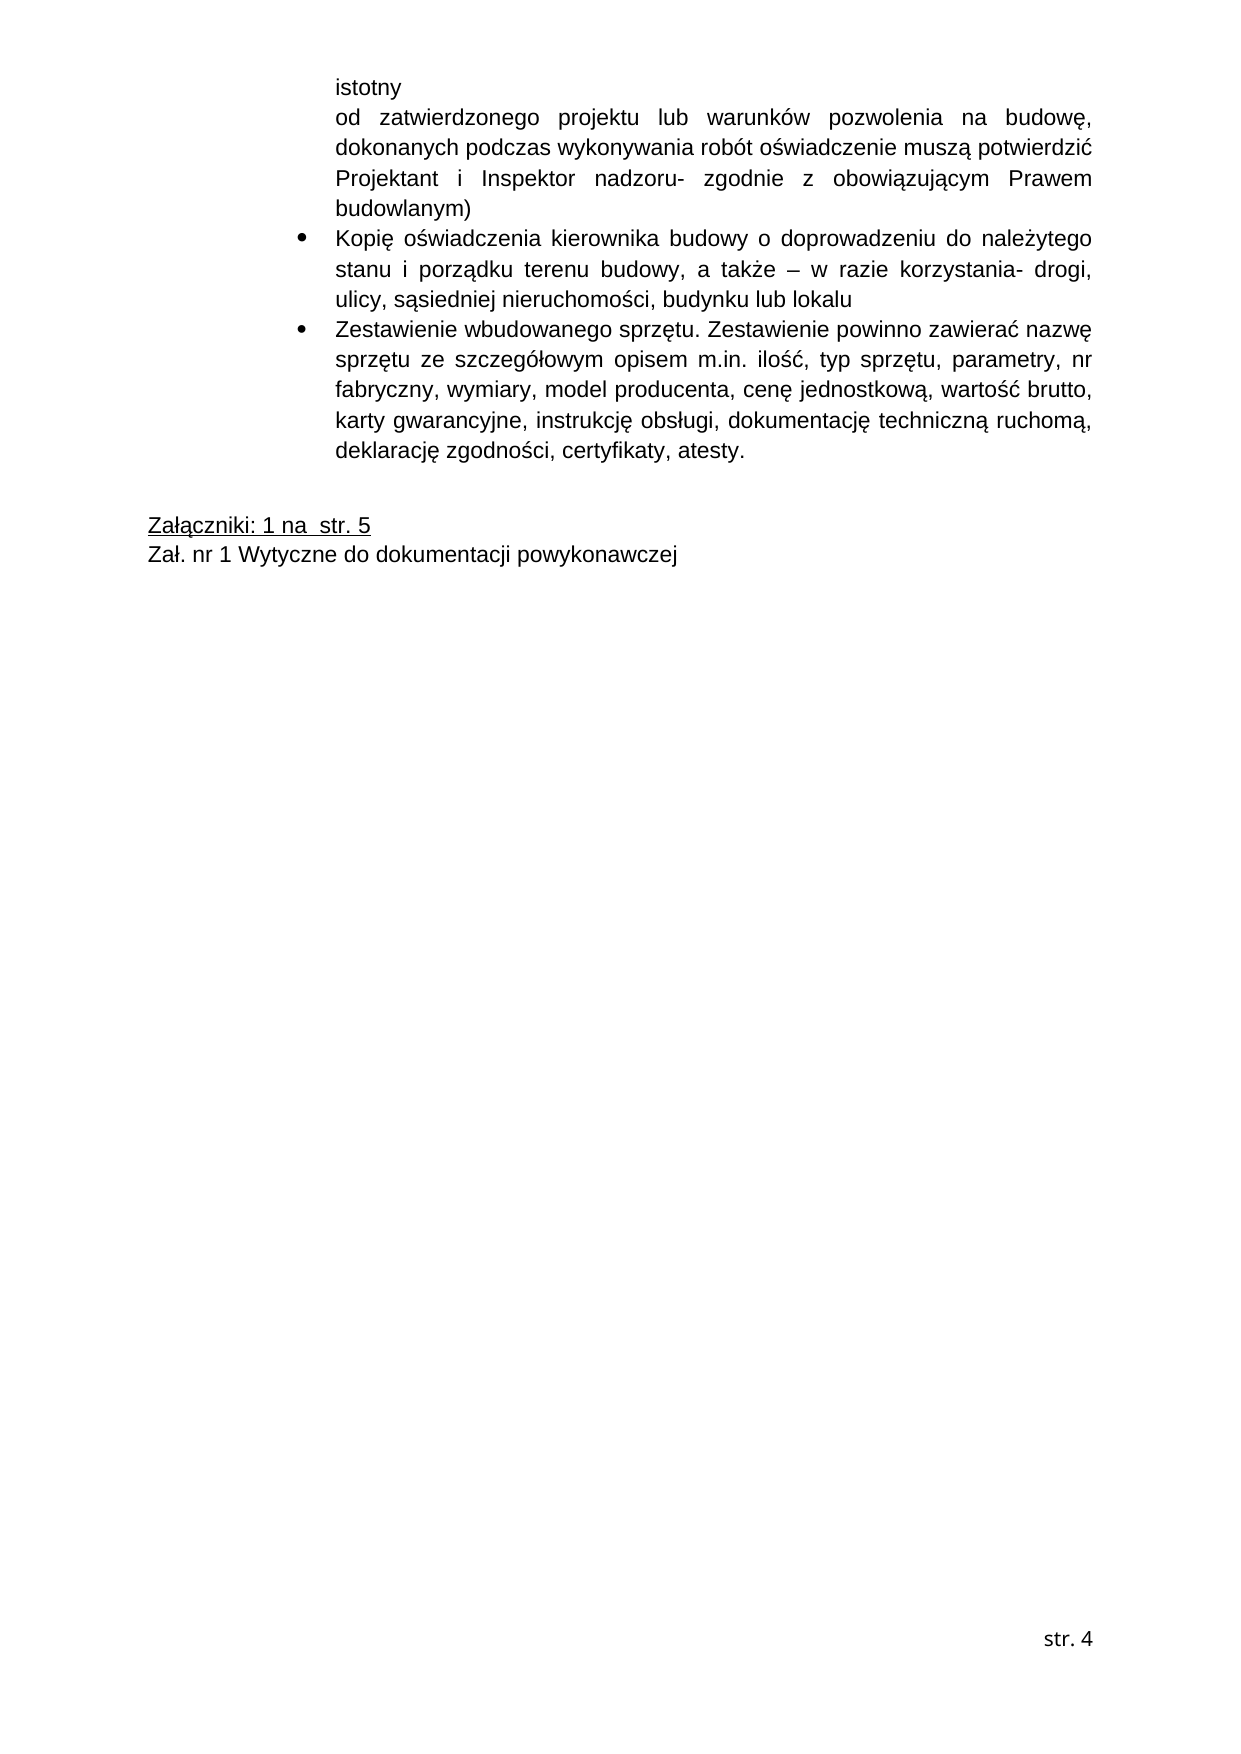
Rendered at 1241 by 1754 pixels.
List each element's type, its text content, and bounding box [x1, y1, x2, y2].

list Zestawienie wbudowanego sprzętu. Zestawienie powinno zawierać nazwę sprzętu ze szczegółowym opisem m.in. ilość, typ sprzętu, parametry, nr fabryczny, wymiary, model producenta, cenę jednostkową, wartość brutto, karty gwarancyjne, instrukcję obsługi, dokumentację techniczną ruchomą, deklarację zgodności, certyfikaty, atesty. [298, 316, 1093, 463]
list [298, 74, 1093, 221]
list Kopię oświadczenia kierownika budowy o doprowadzeniu do należytego stanu i porządku terenu budowy, a także – w razie korzystania- drogi, ulicy, sąsiedniej nieruchomości, budynku lub lokalu [298, 225, 1093, 312]
text Załączniki: 1 na str. 5 [148, 512, 1093, 538]
text Zał. nr 1 Wytyczne do dokumentacji powykonawczej [148, 541, 1093, 567]
